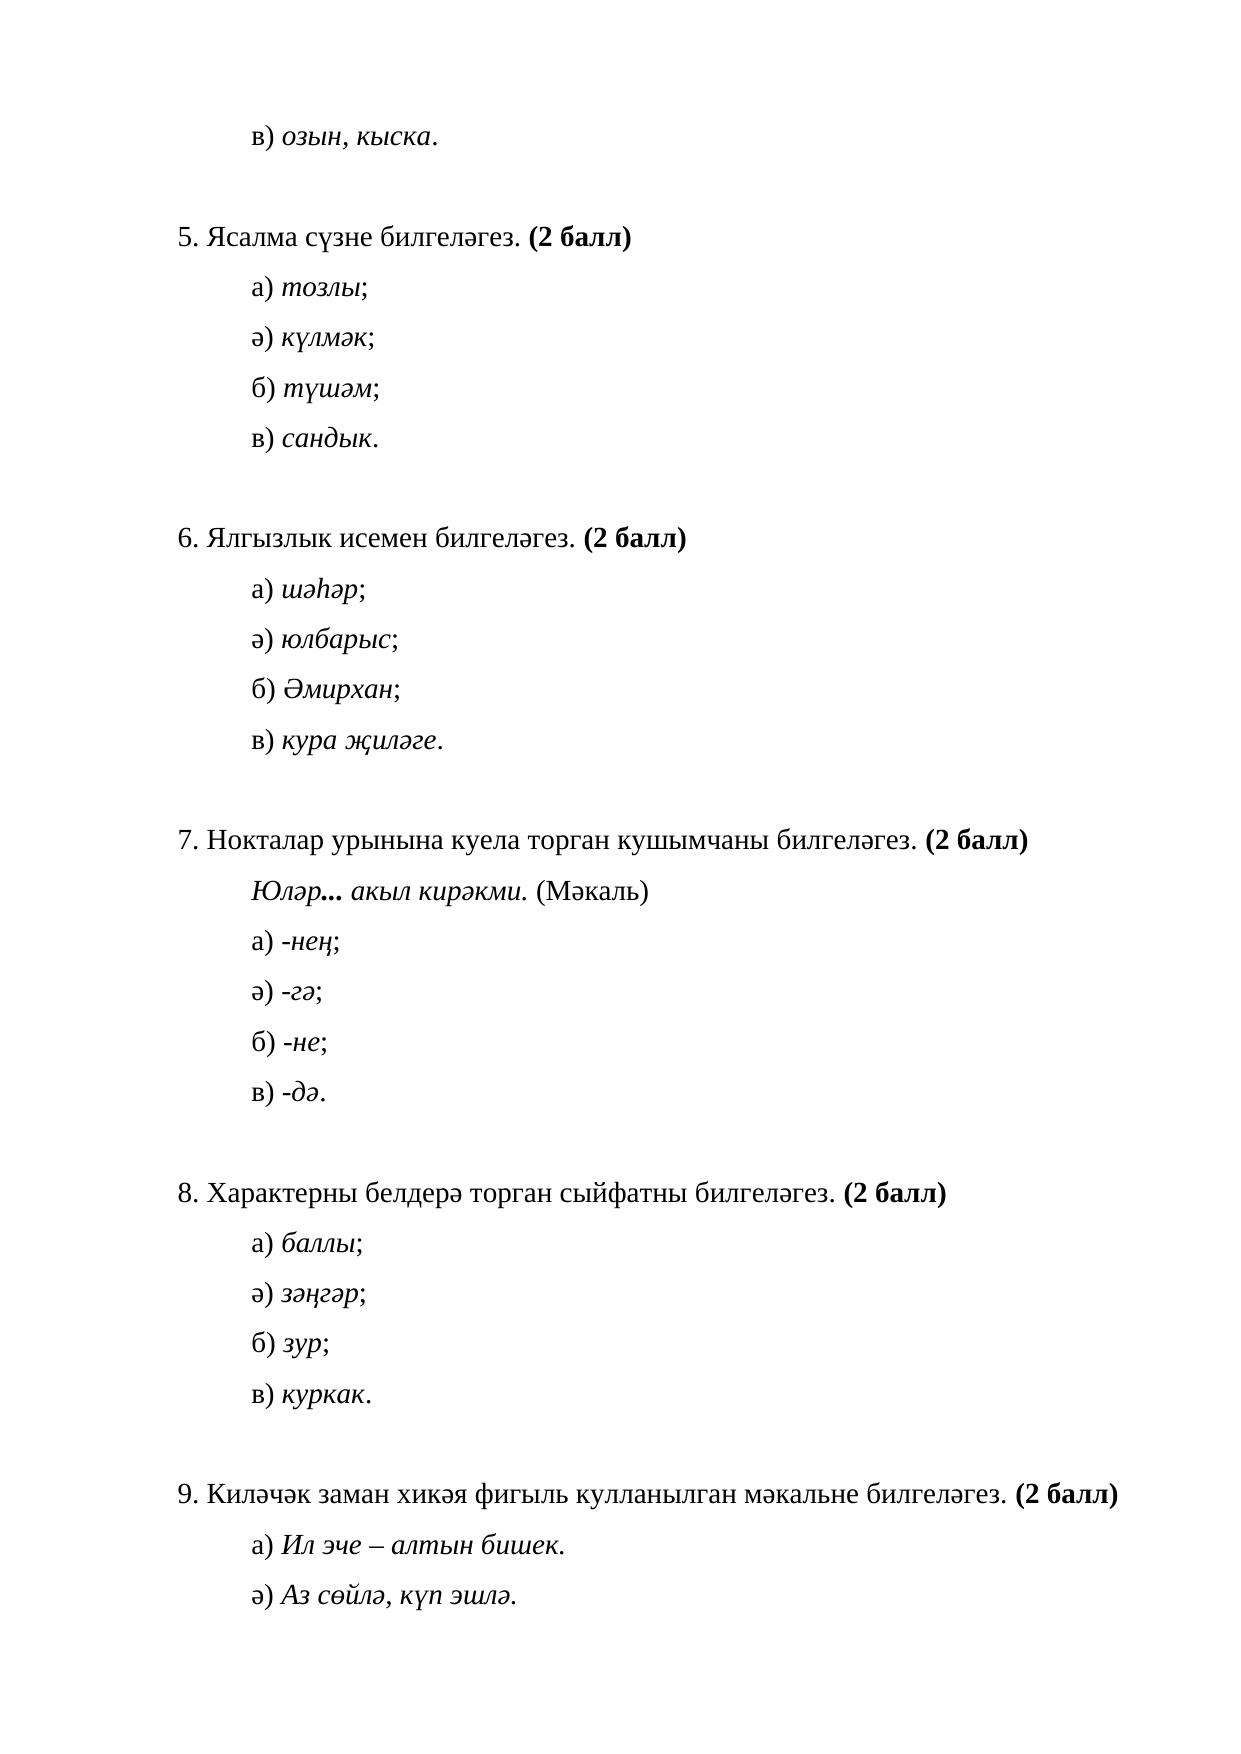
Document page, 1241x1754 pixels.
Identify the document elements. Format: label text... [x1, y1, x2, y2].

text ә) юлбарыс; [177, 621, 1152, 655]
text ә) -гә; [177, 973, 1152, 1007]
text ә) күлмәк; [177, 319, 1152, 353]
text б) Әмирхан; [177, 672, 1152, 705]
text 7. Нокталар урынына куела торган кушымчаны билгеләгез. (2 балл) [177, 822, 1152, 856]
text в) озын, кыска. [177, 118, 1152, 152]
text а) Ил эче – алтын бишек. [177, 1527, 1152, 1560]
text ә) зәңгәр; [177, 1275, 1152, 1309]
text ә) Аз сөйлә, күп эшлә. [177, 1577, 1152, 1611]
text а) -нең; [177, 923, 1152, 957]
text 9. Киләчәк заман хикәя фигыль кулланылган мәкальне билгеләгез. (2 балл) [177, 1477, 1152, 1510]
text в) куркак. [177, 1376, 1152, 1409]
text в) сандык. [177, 420, 1152, 453]
text а) тозлы; [177, 269, 1152, 303]
text а) баллы; [177, 1225, 1152, 1258]
text 6. Ялгызлык исемен билгеләгез. (2 балл) [177, 521, 1152, 554]
text в) кура җиләге. [177, 722, 1152, 755]
text 8. Характерны белдерә торган сыйфатны билгеләгез. (2 балл) [177, 1175, 1152, 1208]
text б) зур; [177, 1326, 1152, 1359]
text б) түшәм; [177, 370, 1152, 403]
text б) -не; [177, 1024, 1152, 1057]
text а) шәһәр; [177, 571, 1152, 604]
text в) -дә. [177, 1074, 1152, 1108]
text Юләр... акыл кирәкми. (Мәкаль) [177, 873, 1152, 906]
text 5. Ясалма сүзне билгеләгез. (2 балл) [177, 219, 1152, 252]
